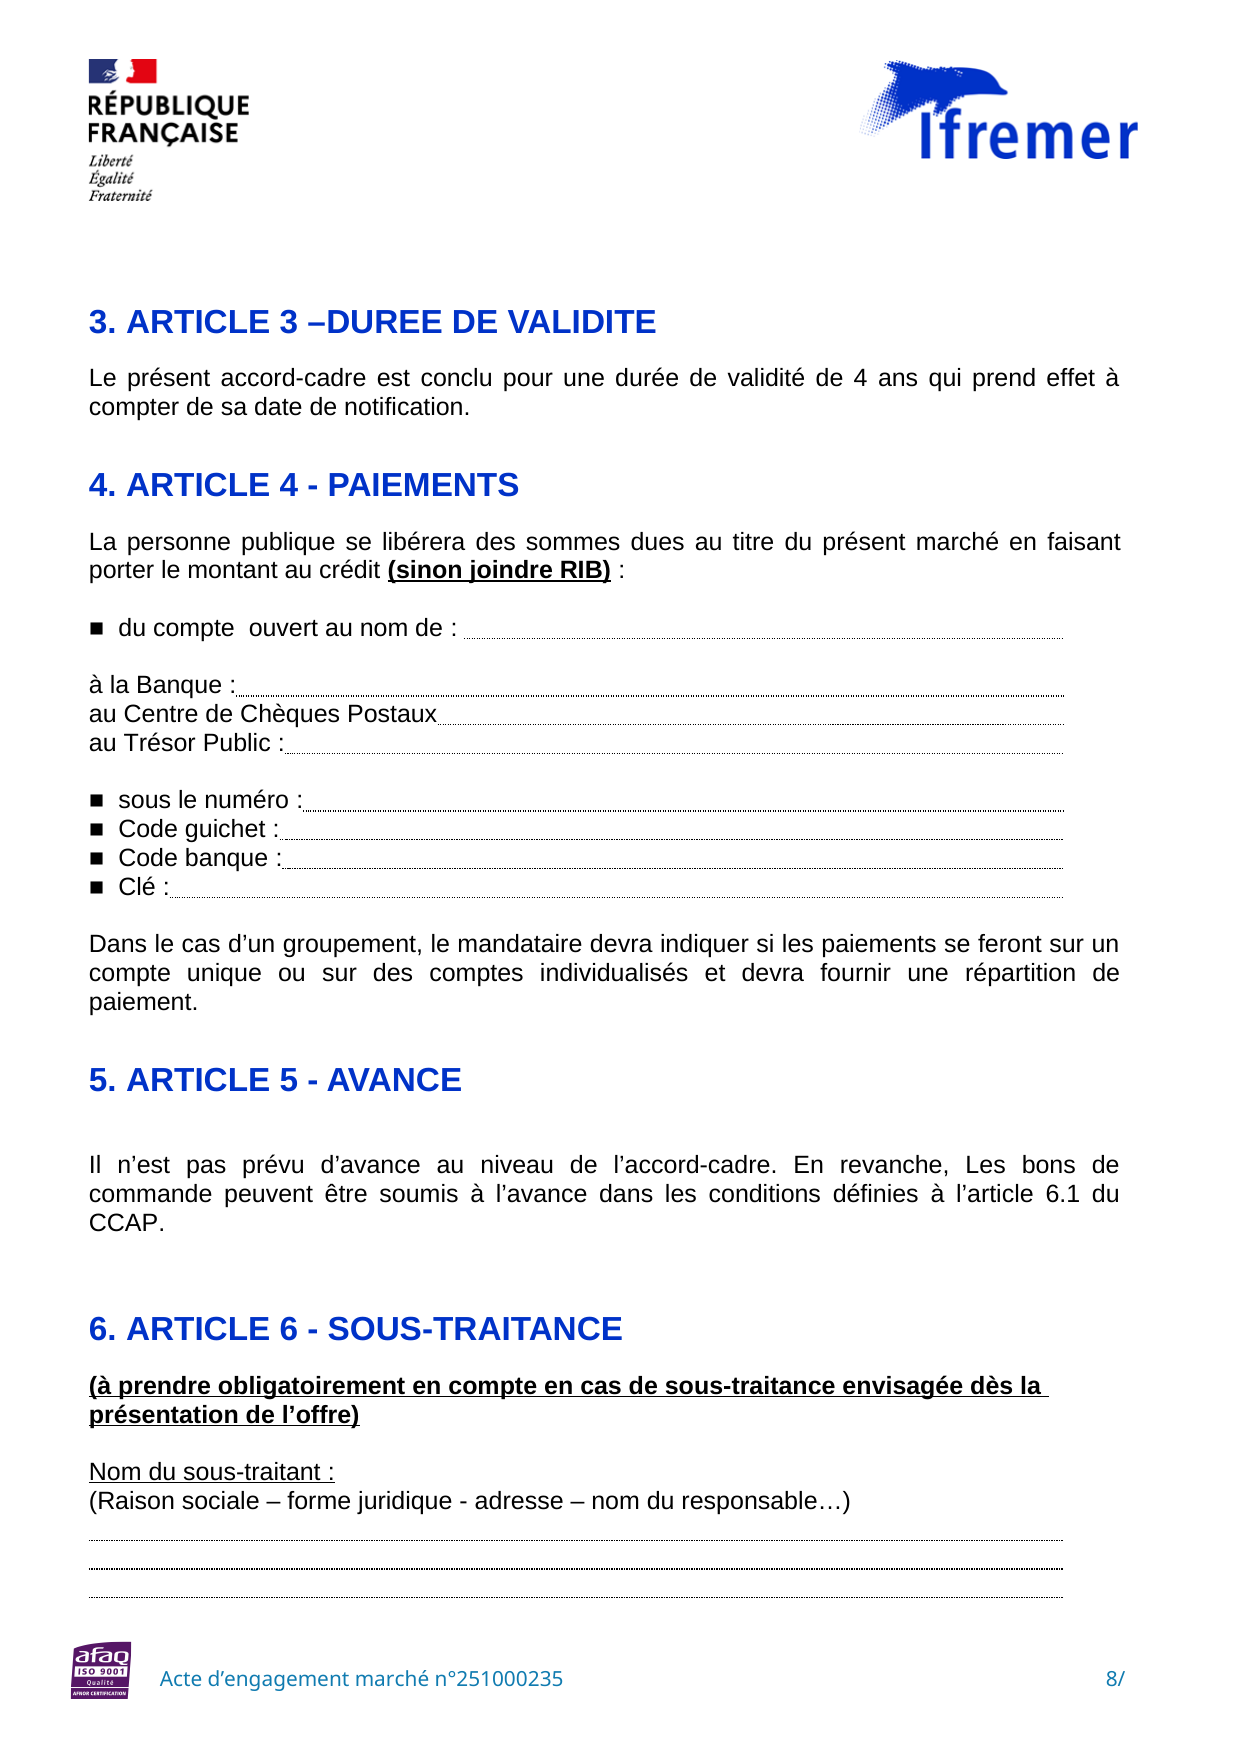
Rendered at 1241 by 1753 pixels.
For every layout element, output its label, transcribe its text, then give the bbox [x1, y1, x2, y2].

list Clé : [89, 872, 1122, 901]
list Code banque : [89, 843, 1122, 872]
text Le présent accord-cadre est conclu pour une durée de validité de 4 ans qui prend effet à compter de sa date de notification. [89, 363, 1122, 421]
picture [70, 1641, 132, 1699]
text au Centre de Chèques Postaux [89, 699, 1122, 728]
list ARTICLE 6 - SOUS-TRAITANCE [89, 1319, 1122, 1346]
text à la Banque : [89, 671, 1122, 699]
list ARTICLE 5 - AVANCE [89, 1069, 1122, 1096]
list ARTICLE 4 - PAIEMENTS [89, 475, 1122, 502]
picture [859, 60, 1138, 159]
text Dans le cas d’un groupement, le mandataire devra indiquer si les paiements se feront sur un compte unique ou sur des comptes individualisés et devra fournir une répartition de paiement. [89, 929, 1122, 1016]
text La personne publique se libérera des sommes dues au titre du présent marché en faisant porter le montant au crédit (sinon joindre RIB) : [89, 527, 1122, 584]
text (Raison sociale – forme juridique - adresse – nom du responsable…) [89, 1486, 1122, 1515]
list du compte ouvert au nom de : [89, 613, 1122, 642]
text Il n’est pas prévu d’avance au niveau de l’accord-cadre. En revanche, Les bons de commande peuvent être soumis à l’avance dans les conditions définies à l’article 6.1 du CCAP. [89, 1150, 1122, 1236]
list Code guichet : [89, 814, 1122, 843]
text (à prendre obligatoirement en compte en cas de sous-traitance envisagée dès la présentation de l’offre) [89, 1371, 1122, 1428]
list sous le numéro : [89, 786, 1122, 814]
text Nom du sous-traitant : [89, 1457, 1122, 1486]
list ARTICLE 3 –DUREE DE VALIDITE [89, 311, 1122, 338]
picture [88, 59, 249, 201]
text au Trésor Public : [89, 728, 1122, 757]
